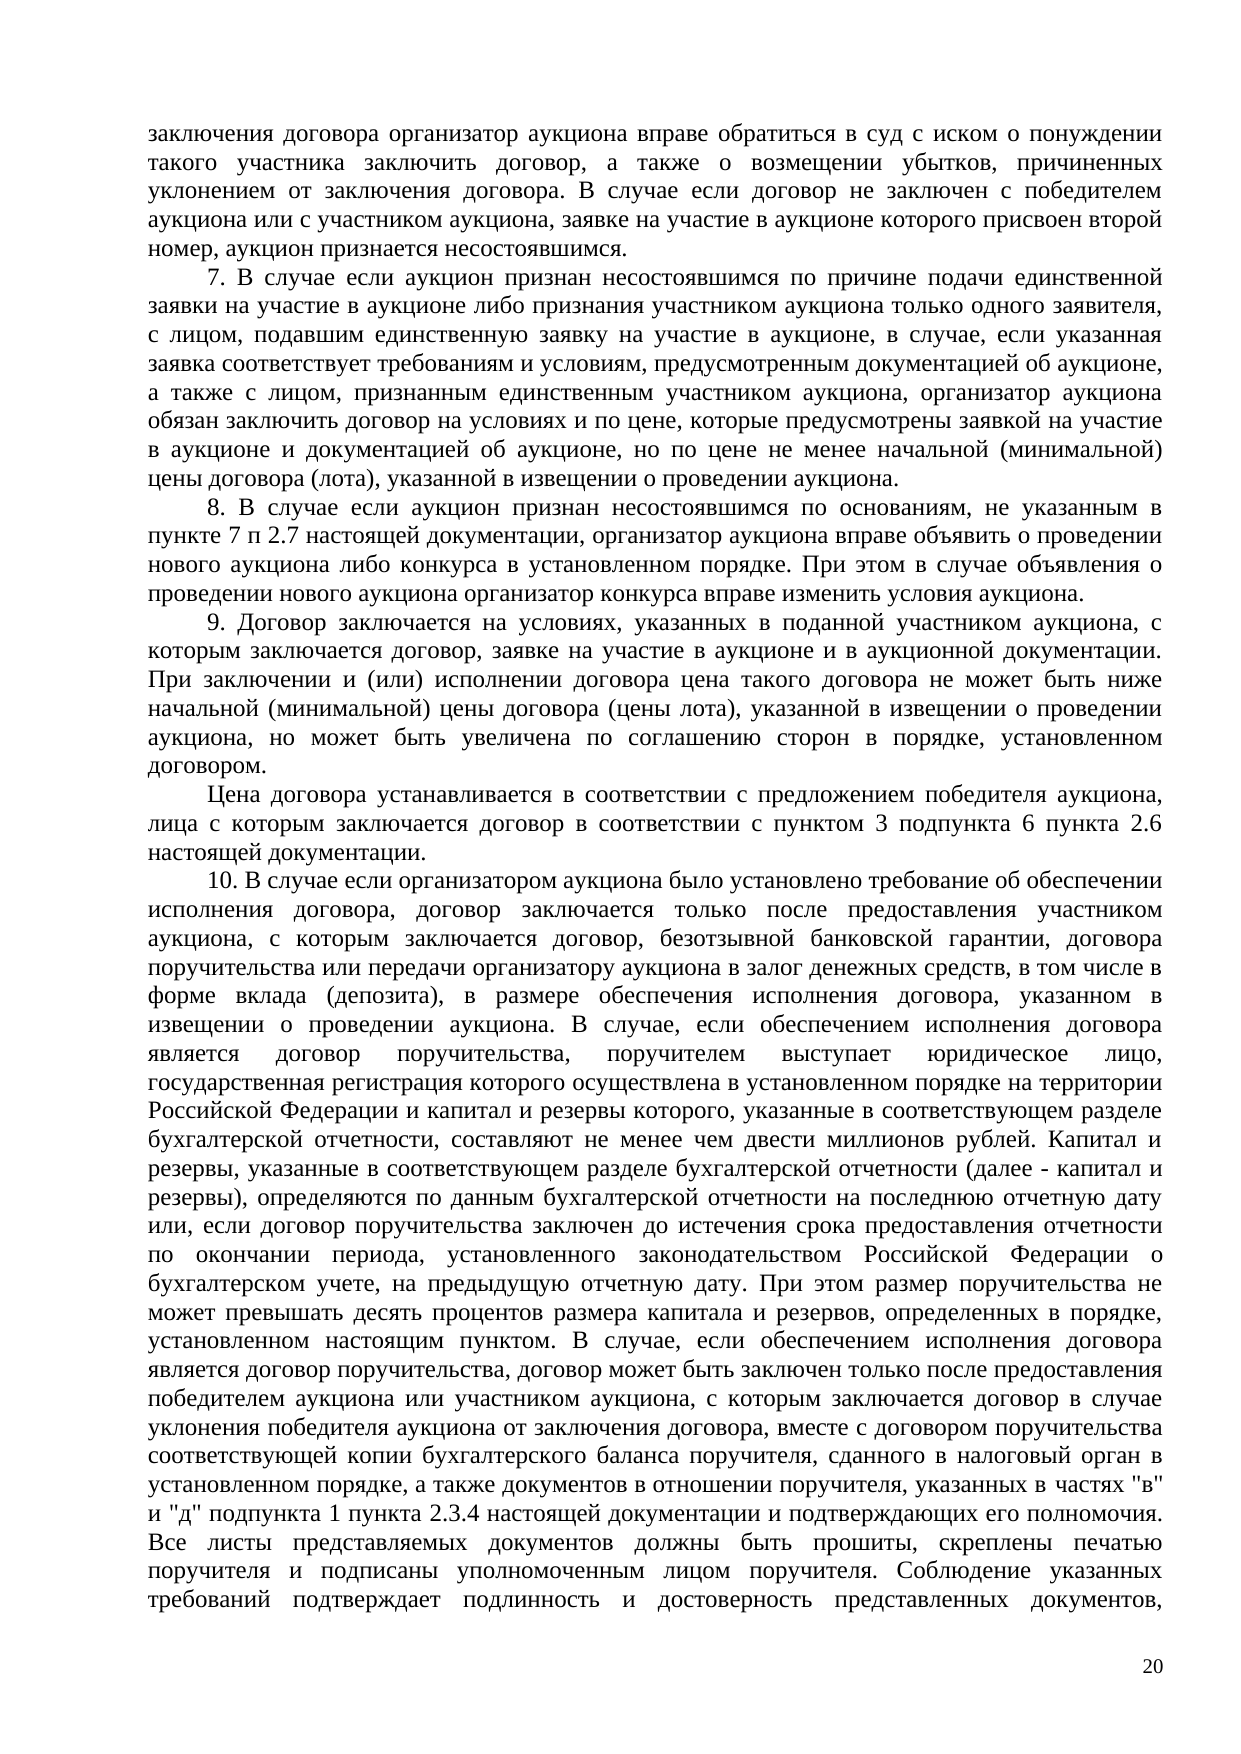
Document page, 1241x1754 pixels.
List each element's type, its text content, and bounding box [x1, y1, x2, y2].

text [148, 118, 1163, 262]
text 7. В случае если аукцион признан несостоявшимся по причине подачи единственной заявки на участие в аукционе либо признания участником аукциона только одного заявителя, с лицом, подавшим единственную заявку на участие в аукционе, в случае, если указанная заявка соответствует требованиям и условиям, предусмотренным документацией об аукционе, а также с лицом, признанным единственным участником аукциона, организатор аукциона обязан заключить договор на условиях и по цене, которые предусмотрены заявкой на участие в аукционе и документацией об аукционе, но по цене не менее начальной (минимальной) цены договора (лота), указанной в извещении о проведении аукциона. [148, 262, 1163, 492]
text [148, 866, 1163, 1613]
text 8. В случае если аукцион признан несостоявшимся по основаниям, не указанным в пункте 7 п 2.7 настоящей документации, организатор аукциона вправе объявить о проведении нового аукциона либо конкурса в установленном порядке. При этом в случае объявления о проведении нового аукциона организатор конкурса вправе изменить условия аукциона. [148, 492, 1163, 607]
text 9. Договор заключается на условиях, указанных в поданной участником аукциона, с которым заключается договор, заявке на участие в аукционе и в аукционной документации. При заключении и (или) исполнении договора цена такого договора не может быть ниже начальной (минимальной) цены договора (цены лота), указанной в извещении о проведении аукциона, но может быть увеличена по соглашению сторон в порядке, установленном договором. [148, 607, 1163, 779]
text Цена договора устанавливается в соответствии с предложением победителя аукциона, лица с которым заключается договор в соответствии с пунктом 3 подпункта 6 пункта 2.6 настоящей документации. [148, 779, 1163, 866]
